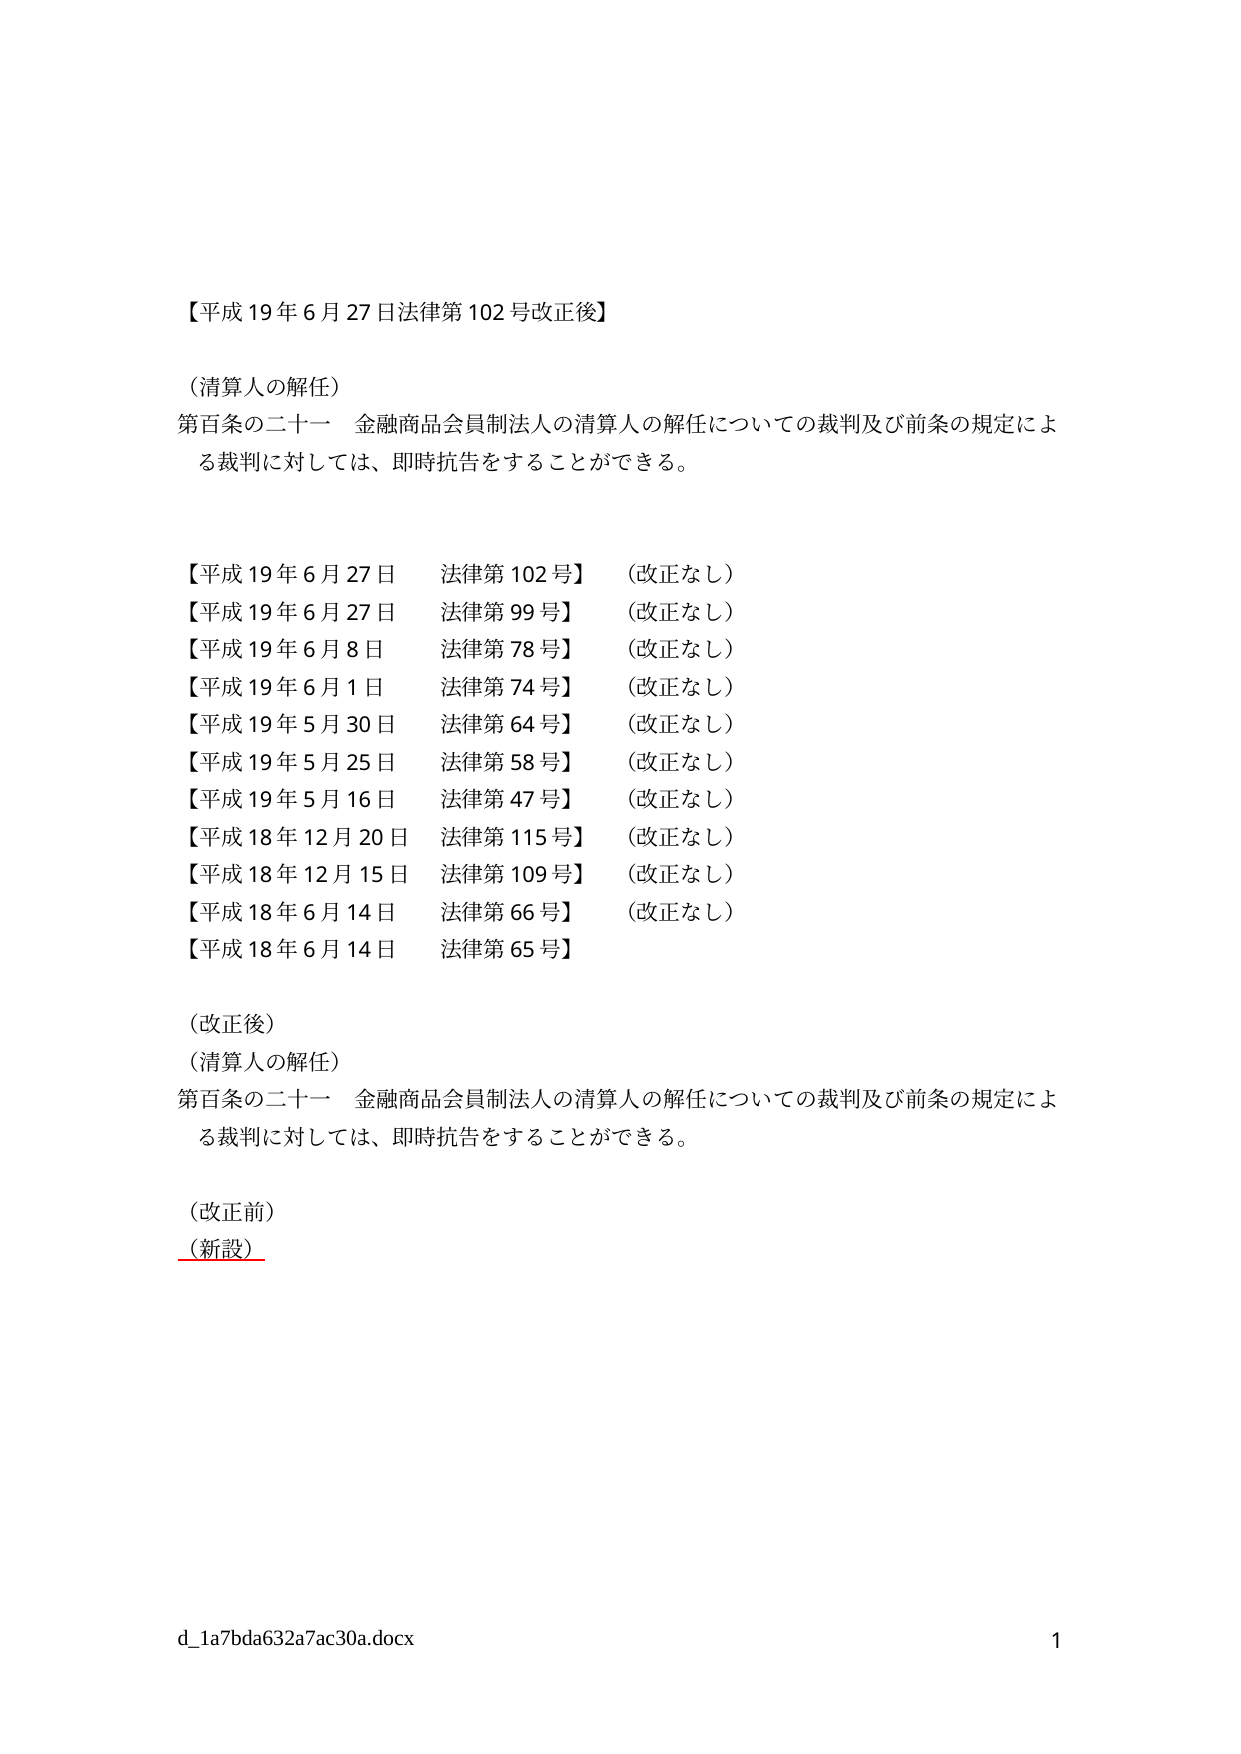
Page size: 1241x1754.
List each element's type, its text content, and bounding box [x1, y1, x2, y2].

text 【平成19年5月25日 法律第58号】 （改正なし） [177, 742, 1063, 779]
text 【平成18年12月15日 法律第109号】 （改正なし） [177, 854, 1063, 892]
text 【平成19年6月8日 法律第78号】 （改正なし） [177, 629, 1063, 667]
text 第百条の二十一 金融商品会員制法人の清算人の解任についての裁判及び前条の規定による裁判に対しては、即時抗告をすることができる。 [177, 1079, 1063, 1154]
text 【平成18年6月14日 法律第65号】 [177, 929, 1063, 967]
text 【平成18年6月14日 法律第66号】 （改正なし） [177, 892, 1063, 929]
text （新設） [177, 1229, 1063, 1267]
text 【平成19年6月27日 法律第99号】 （改正なし） [177, 592, 1063, 629]
text 【平成19年6月27日法律第102号改正後】 [177, 292, 1063, 329]
text （改正前） [177, 1192, 1063, 1229]
text 第百条の二十一 金融商品会員制法人の清算人の解任についての裁判及び前条の規定による裁判に対しては、即時抗告をすることができる。 [177, 404, 1063, 479]
text （清算人の解任） [177, 1042, 1063, 1079]
text 【平成19年6月27日 法律第102号】 （改正なし） [177, 554, 1063, 592]
text 【平成19年5月16日 法律第47号】 （改正なし） [177, 779, 1063, 817]
text （改正後） [177, 1004, 1063, 1042]
text 【平成18年12月20日 法律第115号】 （改正なし） [177, 817, 1063, 854]
text （清算人の解任） [177, 367, 1063, 404]
text 【平成19年5月30日 法律第64号】 （改正なし） [177, 704, 1063, 742]
text 【平成19年6月1日 法律第74号】 （改正なし） [177, 667, 1063, 704]
